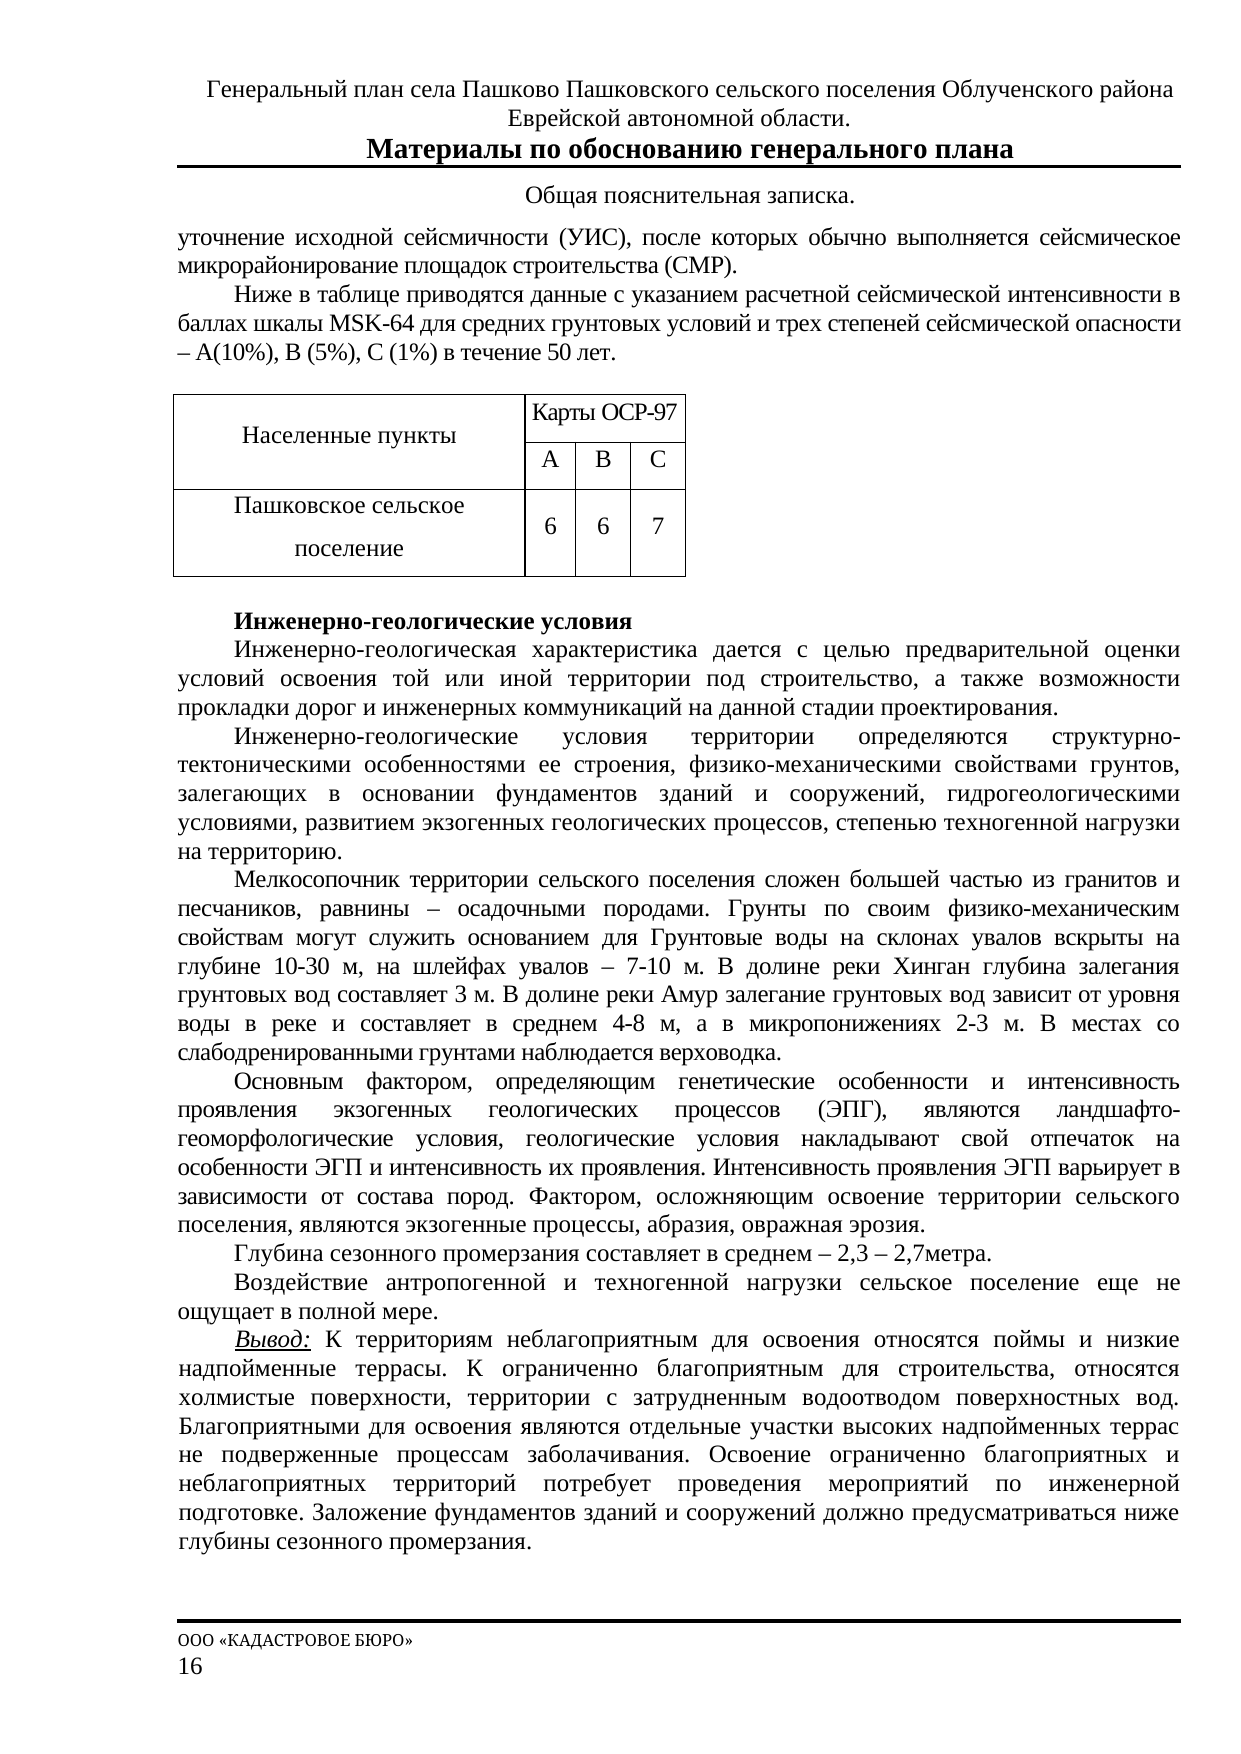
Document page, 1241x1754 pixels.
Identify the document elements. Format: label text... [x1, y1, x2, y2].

table_cell 7 [631, 490, 685, 576]
table_cell В [576, 443, 630, 489]
text Мелкосопочник территории сельского поселения сложен большей частью из гранитов и песчаников, равнины – осадочными породами. Грунты по своим физико-механическим свойствам могут служить основанием для Грунтовые воды на склонах увалов вскрыты на глубине 10-30 м, на шлейфах увалов – 7-10 м. В долине реки Хинган глубина залегания грунтовых вод составляет 3 м. В долине реки Амур залегание грунтовых вод зависит от уровня воды в реке и составляет в среднем 4-8 м, а в микропонижениях 2-3 м. В местах со слабодренированными грунтами наблюдается верховодка. [177, 864, 1181, 1066]
title Инженерно-геологические условия [177, 577, 1181, 634]
table_header Населенные пункты [174, 395, 524, 489]
table_header Карты ОСР-97 [526, 395, 685, 442]
table_cell Пашковское сельское поселение [174, 490, 524, 576]
text Ниже в таблице приводятся данные с указанием расчетной сейсмической интенсивности в баллах шкалы MSK-64 для средних грунтовых условий и трех степеней сейсмической опасности – А(10%), В (5%), С (1%) в течение 50 лет. [177, 279, 1181, 366]
table_cell С [631, 443, 685, 489]
text Инженерно-геологическая характеристика дается с целью предварительной оценки условий освоения той или иной территории под строительство, а также возможности прокладки дорог и инженерных коммуникаций на данной стадии проектирования. [177, 634, 1181, 721]
text Инженерно-геологические условия территории определяются структурно-тектоническими особенностями ее строения, физико-механическими свойствами грунтов, залегающих в основании фундаментов зданий и сооружений, гидрогеологическими условиями, развитием экзогенных геологических процессов, степенью техногенной нагрузки на территорию. [177, 721, 1181, 864]
table_cell 6 [526, 490, 575, 576]
text Вывод: К территориям неблагоприятным для освоения относятся поймы и низкие надпойменные террасы. К ограниченно благоприятным для строительства, относятся холмистые поверхности, территории с затрудненным водоотводом поверхностных вод. Благоприятными для освоения являются отдельные участки высоких надпойменных террас не подверженные процессам заболачивания. Освоение ограниченно благоприятных и неблагоприятных территорий потребует проведения мероприятий по инженерной подготовке. Заложение фундаментов зданий и сооружений должно предусматриваться ниже глубины сезонного промерзания. [178, 1324, 1181, 1554]
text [177, 222, 1181, 279]
text Воздействие антропогенной и техногенной нагрузки сельское поселение еще не ощущает в полной мере. [177, 1267, 1181, 1324]
table_cell А [526, 443, 575, 489]
text Основным фактором, определяющим генетические особенности и интенсивность проявления экзогенных геологических процессов (ЭПГ), являются ландшафто-геоморфологические условия, геологические условия накладывают свой отпечаток на особенности ЭГП и интенсивность их проявления. Интенсивность проявления ЭГП варьирует в зависимости от состава пород. Фактором, осложняющим освоение территории сельского поселения, являются экзогенные процессы, абразия, овражная эрозия. [177, 1066, 1181, 1238]
table_cell 6 [576, 490, 630, 576]
text Глубина сезонного промерзания составляет в среднем – 2,3 – 2,7метра. [177, 1238, 1181, 1267]
